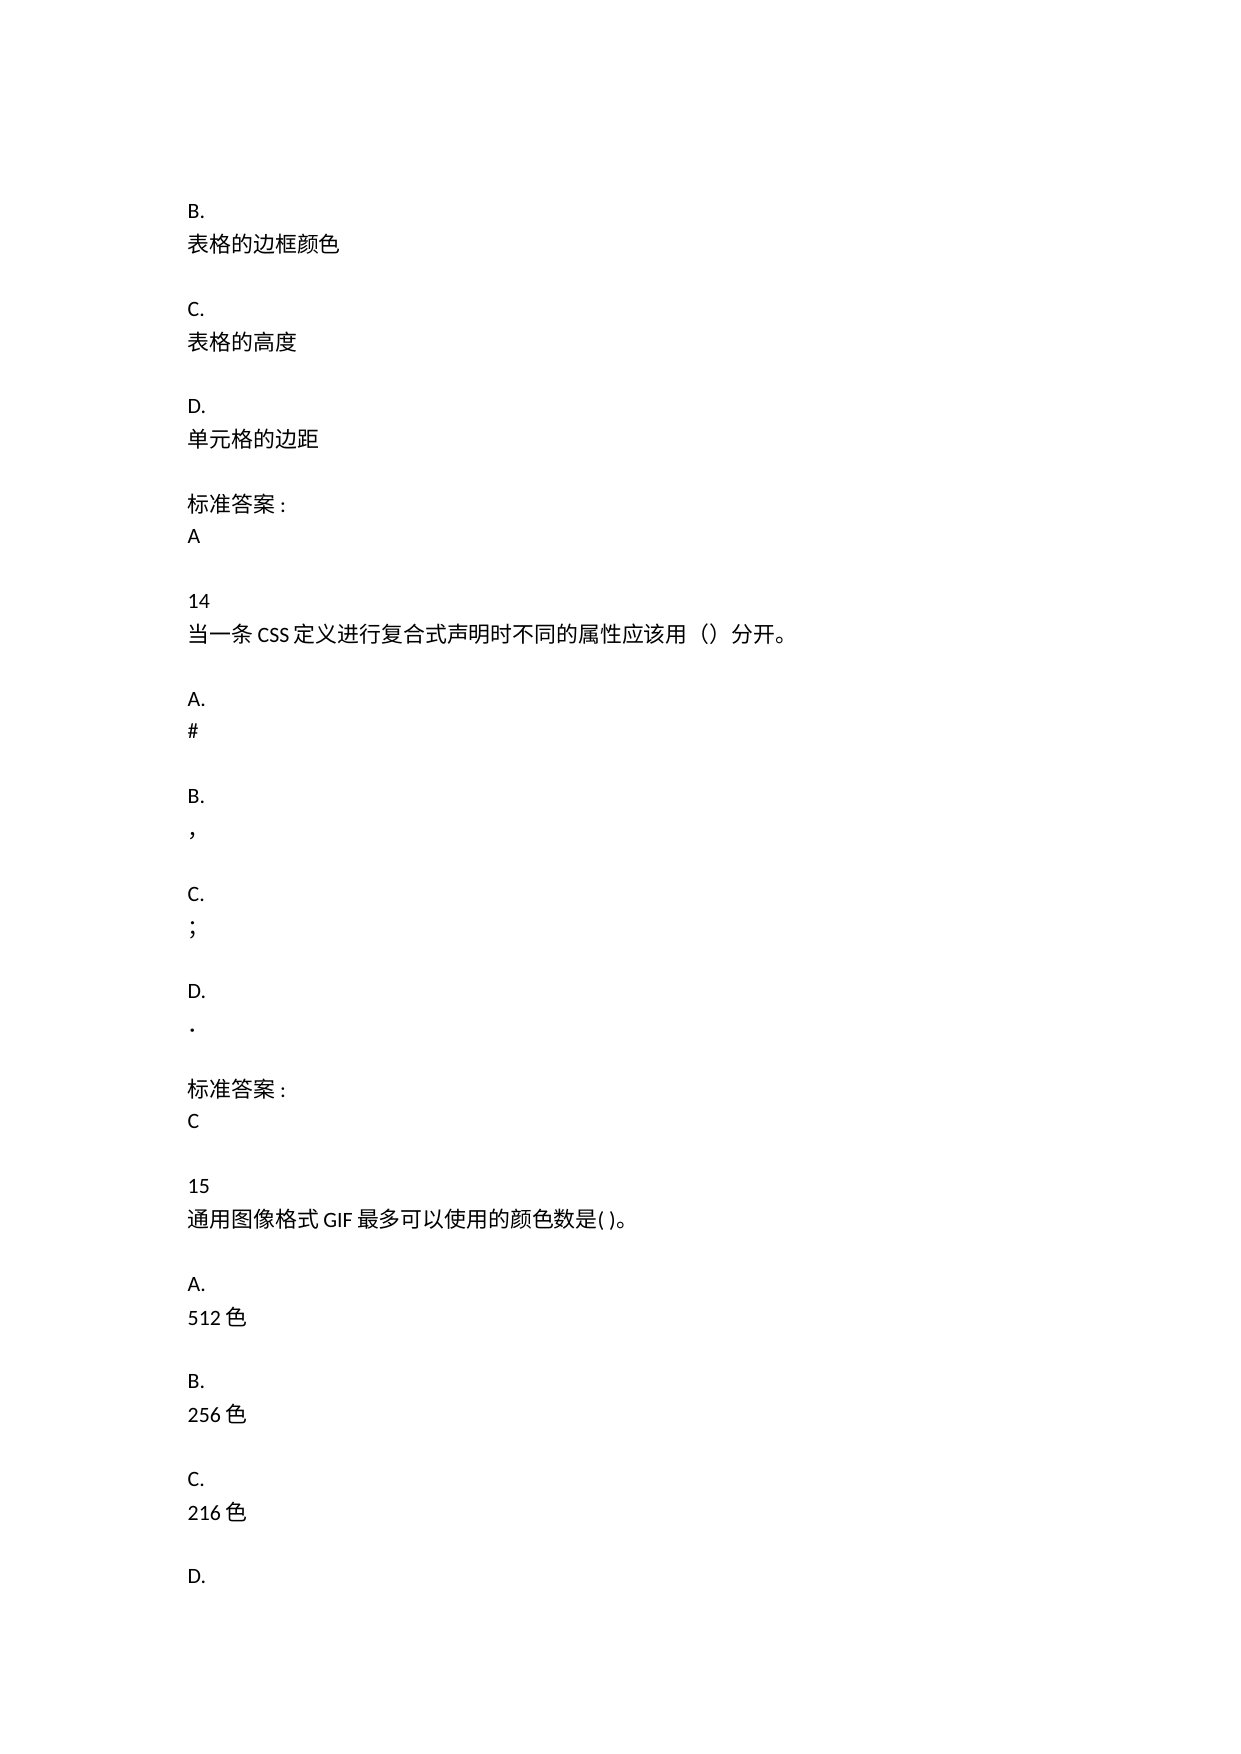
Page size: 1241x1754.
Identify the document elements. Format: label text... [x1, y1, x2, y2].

text 标准答案 : [187, 1072, 1053, 1104]
text 表格的高度 [187, 324, 1053, 357]
text B. [187, 1364, 1053, 1397]
text ． [187, 1007, 1053, 1039]
text D. [187, 1559, 1053, 1592]
text # [187, 714, 1053, 747]
text 15 [187, 1169, 1053, 1202]
text D. [187, 389, 1053, 422]
text 标准答案 : [187, 487, 1053, 519]
text A. [187, 682, 1053, 714]
text C. [187, 292, 1053, 324]
text B. [187, 779, 1053, 812]
text 256色 [187, 1397, 1053, 1429]
text C [187, 1104, 1053, 1137]
text 单元格的边距 [187, 422, 1053, 454]
text 通用图像格式GIF最多可以使用的颜色数是( )。 [187, 1202, 1053, 1234]
text 当一条CSS定义进行复合式声明时不同的属性应该用（）分开。 [187, 617, 1053, 649]
text D. [187, 974, 1053, 1007]
text 512色 [187, 1299, 1053, 1332]
text ； [187, 909, 1053, 942]
text C. [187, 877, 1053, 909]
text ， [187, 812, 1053, 844]
text A [187, 519, 1053, 552]
text 14 [187, 584, 1053, 617]
text 表格的边框颜色 [187, 227, 1053, 259]
text A. [187, 1267, 1053, 1299]
text B. [187, 194, 1053, 227]
text C. [187, 1462, 1053, 1494]
text 216色 [187, 1494, 1053, 1527]
